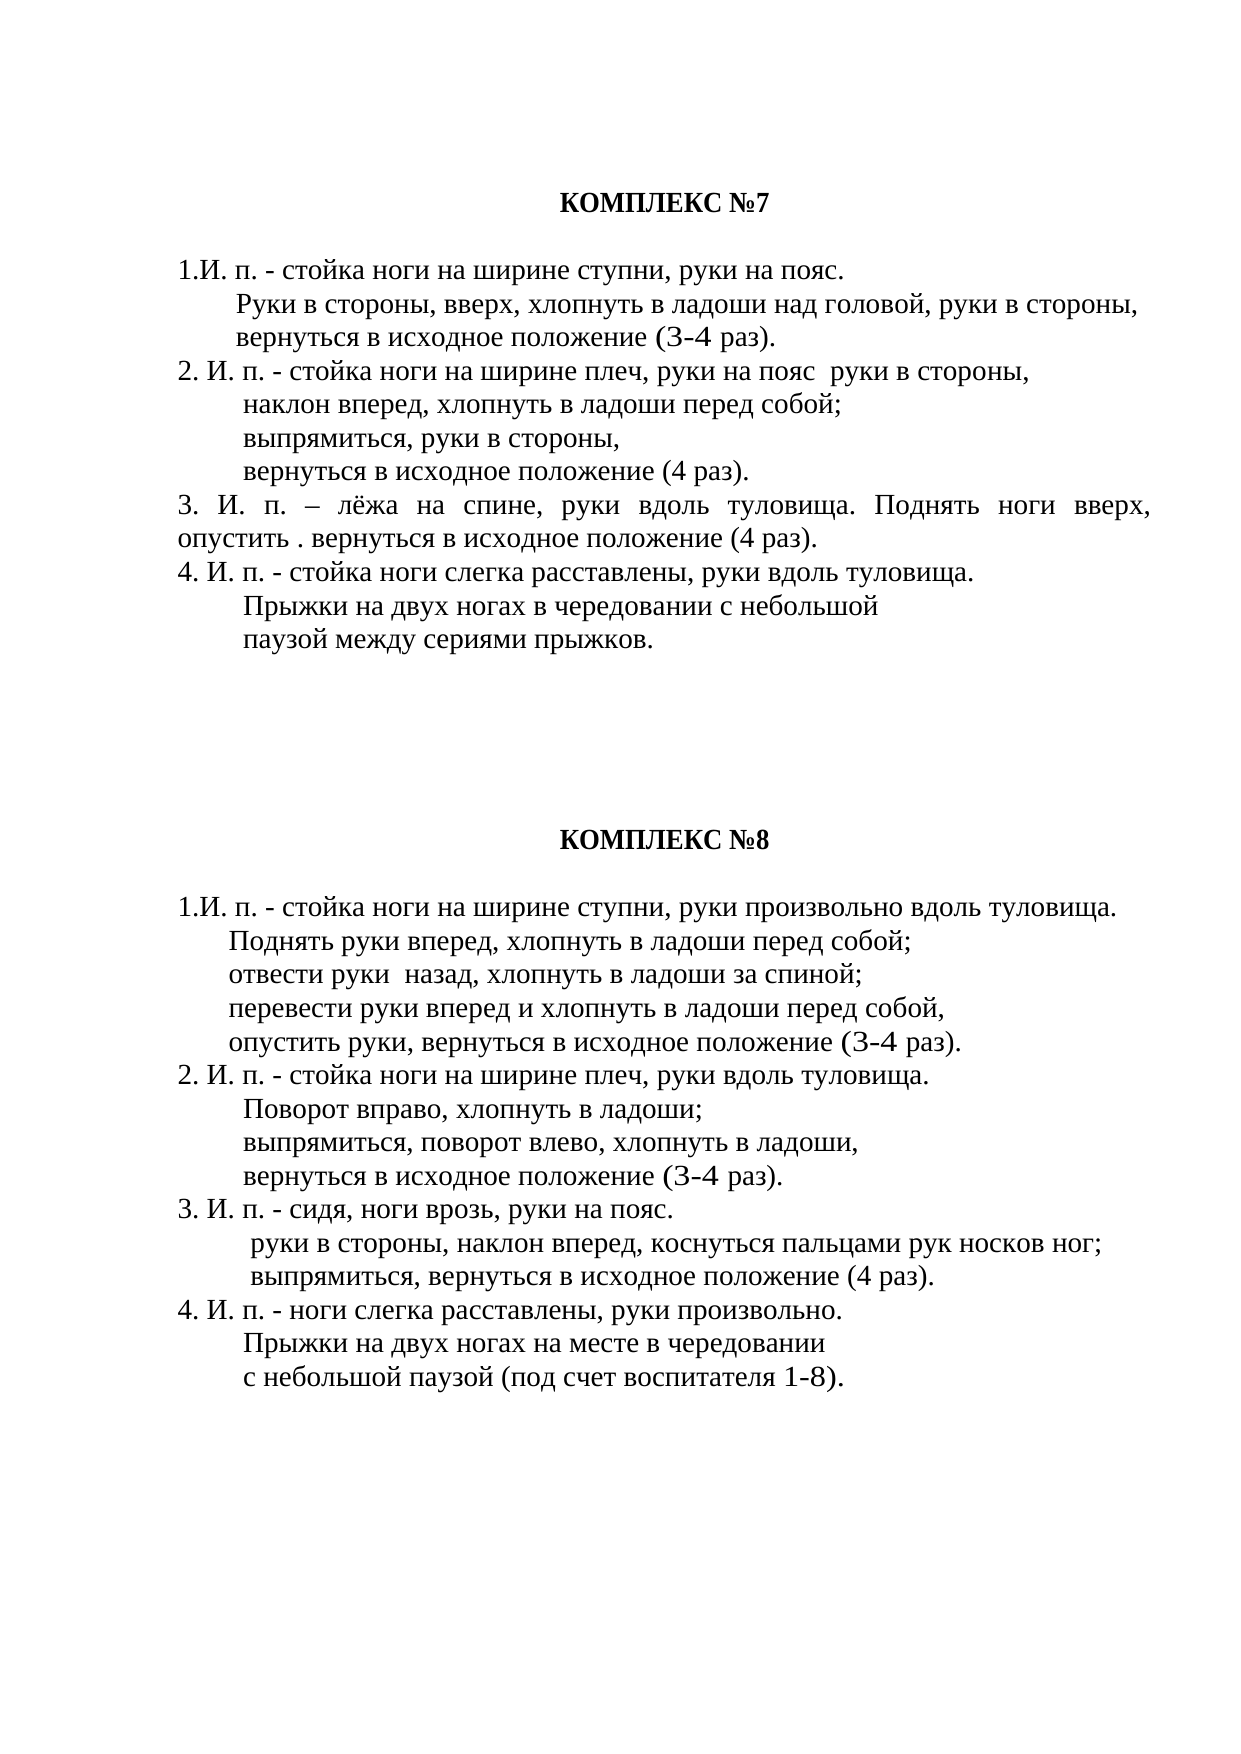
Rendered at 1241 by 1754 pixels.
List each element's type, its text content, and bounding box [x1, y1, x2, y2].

text 2. И. п. - стойка ноги на ширине плеч, руки вдоль туловища. [177, 1057, 1152, 1091]
text наклон вперед, хлопнуть в ладоши перед собой; [177, 386, 1152, 420]
text 3. И. п. - сидя, ноги врозь, руки на пояс. [177, 1191, 1152, 1225]
text отвести руки назад, хлопнуть в ладоши за спиной; [177, 957, 1152, 990]
text 2. И. п. - стойка ноги на ширине плеч, руки на пояс руки в стороны, [177, 353, 1152, 386]
text Прыжки на двух ногах на месте в чередовании [177, 1326, 1152, 1359]
text Прыжки на двух ногах в чередовании с небольшой [177, 588, 1152, 621]
text 4. И. п. - стойка ноги слегка расставлены, руки вдоль туловища. [177, 554, 1152, 588]
text паузой между сериями прыжков. [177, 621, 1152, 655]
text Поворот вправо, хлопнуть в ладоши; [177, 1091, 1152, 1124]
text вернуться в исходное положение (3-4 раз). [177, 319, 1152, 353]
text с небольшой паузой (под счет воспитателя 1-8). [177, 1359, 1152, 1393]
text КОМПЛЕКС №7 [177, 185, 1152, 219]
text КОМПЛЕКС №8 [177, 822, 1152, 856]
text Руки в стороны, вверх, хлопнуть в ладоши над головой, руки в стороны, [177, 286, 1152, 319]
text 1.И. п. - стойка ноги на ширине ступни, руки на пояс. [177, 252, 1152, 286]
text вернуться в исходное положение (4 раз). [177, 453, 1152, 487]
text Поднять руки вперед, хлопнуть в ладоши перед собой; [177, 923, 1152, 957]
text вернуться в исходное положение (3-4 раз). [177, 1158, 1152, 1191]
text 3. И. п. – лёжа на спине, руки вдоль туловища. Поднять ноги вверх, опустить . вернуться в исходное положение (4 раз). [177, 487, 1152, 554]
text 1.И. п. - стойка ноги на ширине ступни, руки произвольно вдоль туловища. [177, 889, 1152, 923]
text 4. И. п. - ноги слегка расставлены, руки произвольно. [177, 1292, 1152, 1326]
text перевести руки вперед и хлопнуть в ладоши перед собой, [177, 990, 1152, 1024]
text выпрямиться, поворот влево, хлопнуть в ладоши, [177, 1124, 1152, 1158]
text выпрямиться, вернуться в исходное положение (4 раз). [177, 1258, 1152, 1292]
text опустить руки, вернуться в исходное положение (3-4 раз). [177, 1024, 1152, 1057]
text руки в стороны, наклон вперед, коснуться пальцами рук носков ног; [177, 1225, 1152, 1258]
text выпрямиться, руки в стороны, [177, 420, 1152, 453]
